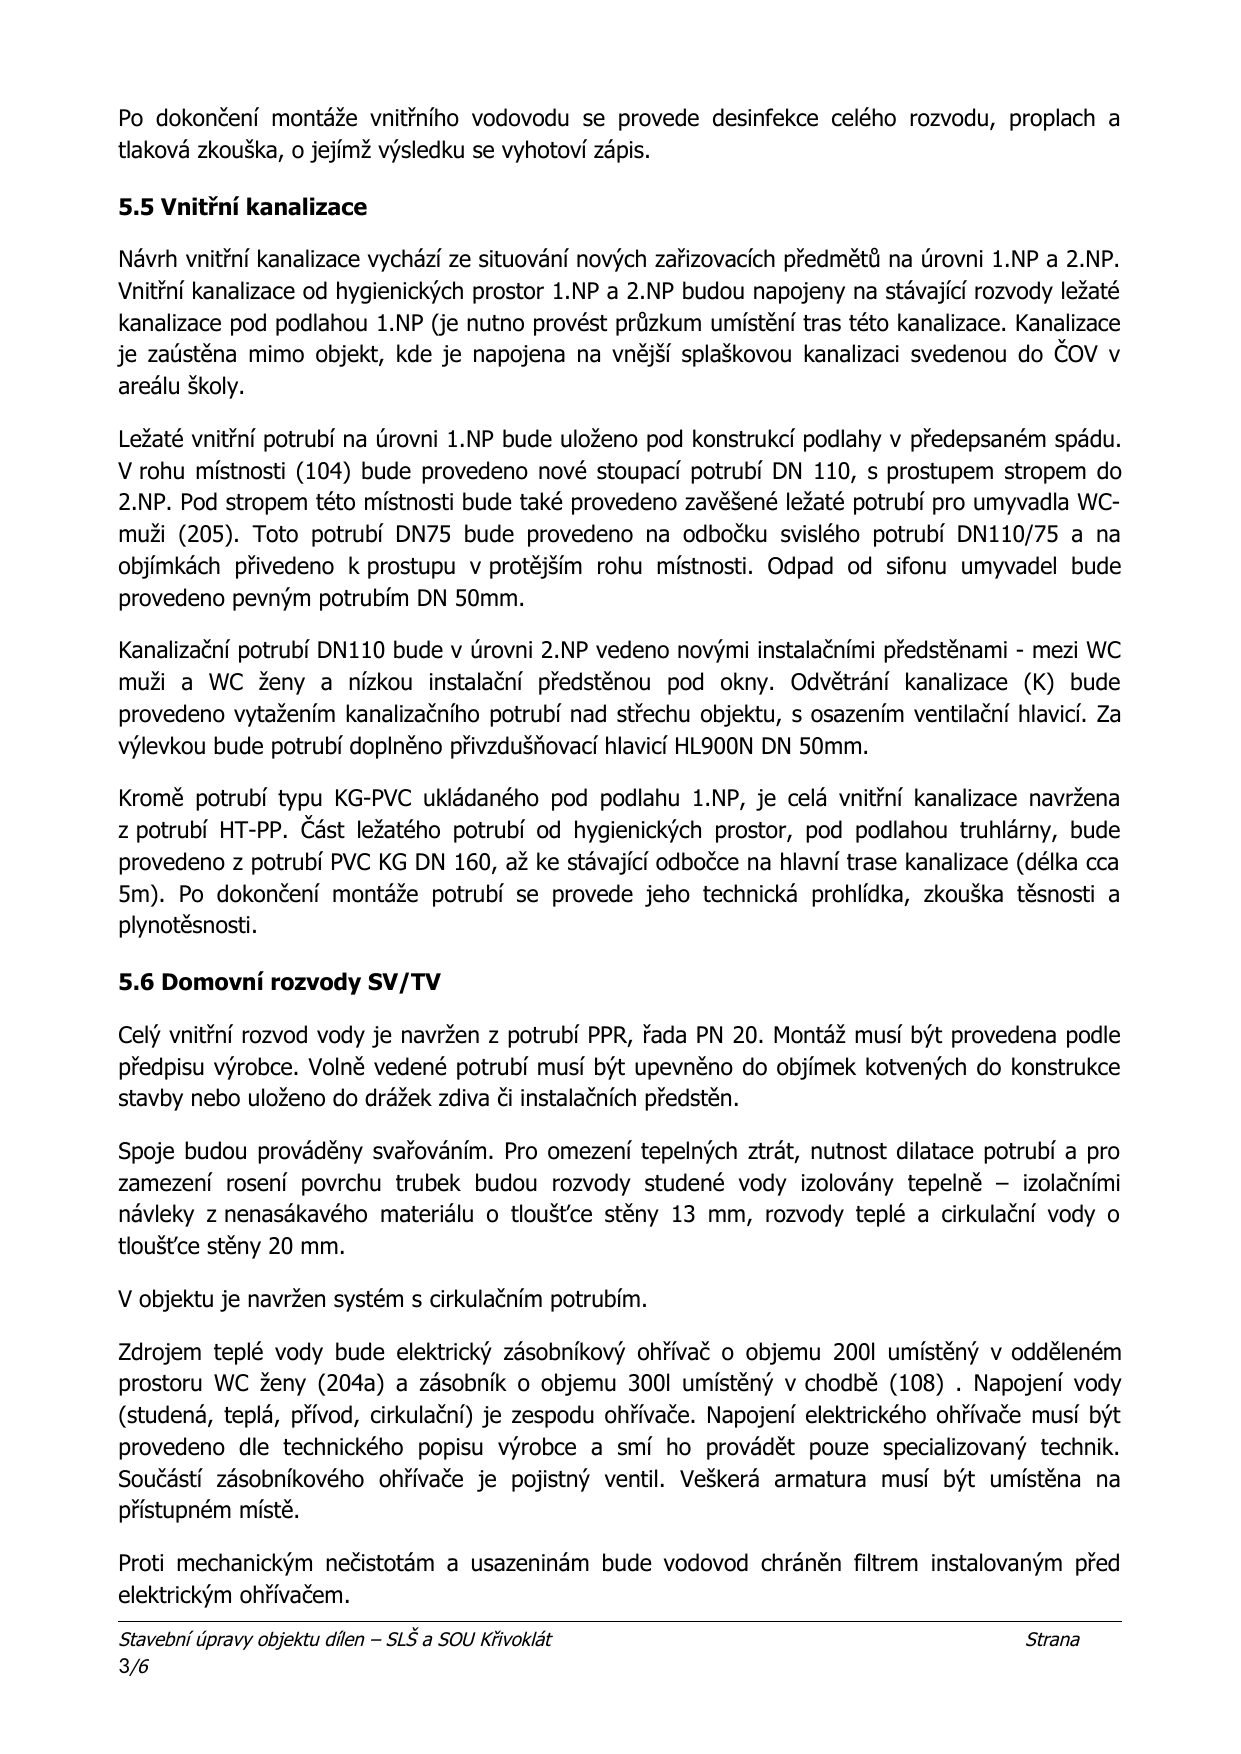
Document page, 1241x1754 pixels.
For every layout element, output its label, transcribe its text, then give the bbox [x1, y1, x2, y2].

text Celý vnitřní rozvod vody je navržen z potrubí PPR, řada PN 20. Montáž musí být provedena podle předpisu výrobce. Volně vedené potrubí musí být upevněno do objímek kotvených do konstrukce stavby nebo uloženo do drážek zdiva či instalačních předstěn. [118, 1020, 1122, 1112]
text Proti mechanickým nečistotám a usazeninám bude vodovod chráněn filtrem instalovaným před elektrickým ohřívačem. [118, 1548, 1122, 1608]
text Kromě potrubí typu KG-PVC ukládaného pod podlahu 1.NP, je celá vnitřní kanalizace navržena z potrubí HT-PP. Část ležatého potrubí od hygienických prostor, pod podlahou truhlárny, bude provedeno z potrubí PVC KG DN 160, až ke stávající odbočce na hlavní trase kanalizace (délka cca 5m). Po dokončení montáže potrubí se provede jeho technická prohlídka, zkouška těsnosti a plynotěsnosti. [118, 784, 1122, 938]
text Kanalizační potrubí DN110 bude v úrovni 2.NP vedeno novými instalačními předstěnami - mezi WC muži a WC ženy a nízkou instalační předstěnou pod okny. Odvětrání kanalizace (K) bude provedeno vytažením kanalizačního potrubí nad střechu objektu, s osazením ventilační hlavicí. Za výlevkou bude potrubí doplněno přivzdušňovací hlavicí HL900N DN 50mm. [118, 636, 1122, 759]
text Návrh vnitřní kanalizace vychází ze situování nových zařizovacích předmětů na úrovni 1.NP a 2.NP. Vnitřní kanalizace od hygienických prostor 1.NP a 2.NP budou napojeny na stávající rozvody ležaté kanalizace pod podlahou 1.NP (je nutno provést průzkum umístění tras této kanalizace. Kanalizace je zaústěna mimo objekt, kde je napojena na vnější splaškovou kanalizaci svedenou do ČOV v areálu školy. [118, 245, 1122, 399]
text Zdrojem teplé vody bude elektrický zásobníkový ohřívač o objemu 200l umístěný v odděleném prostoru WC ženy (204a) a zásobník o objemu 300l umístěný v chodbě (108) . Napojení vody (studená, teplá, přívod, cirkulační) je zespodu ohřívače. Napojení elektrického ohřívače musí být provedeno dle technického popisu výrobce a smí ho provádět pouze specializovaný technik. Součástí zásobníkového ohřívače je pojistný ventil. Veškerá armatura musí být umístěna na přístupném místě. [118, 1337, 1122, 1523]
subtitle 5.6 Domovní rozvody SV/TV [118, 968, 1122, 995]
text Ležaté vnitřní potrubí na úrovni 1.NP bude uloženo pod konstrukcí podlahy v předepsaném spádu. V rohu místnosti (104) bude provedeno nové stoupací potrubí DN 110, s prostupem stropem do 2.NP. Pod stropem této místnosti bude také provedeno zavěšené ležaté potrubí pro umyvadla WC-muži (205). Toto potrubí DN75 bude provedeno na odbočku svislého potrubí DN110/75 a na objímkách přivedeno k prostupu v protějším rohu místnosti. Odpad od sifonu umyvadel bude provedeno pevným potrubím DN 50mm. [118, 424, 1122, 611]
subtitle 5.5 Vnitřní kanalizace [118, 192, 1122, 220]
text Po dokončení montáže vnitřního vodovodu se provede desinfekce celého rozvodu, proplach a tlaková zkouška, o jejímž výsledku se vyhotoví zápis. [118, 103, 1122, 163]
text V objektu je navržen systém s cirkulačním potrubím. [118, 1284, 1122, 1312]
text Spoje budou prováděny svařováním. Pro omezení tepelných ztrát, nutnost dilatace potrubí a pro zamezení rosení povrchu trubek budou rozvody studené vody izolovány tepelně – izolačními návleky z nenasákavého materiálu o tloušťce stěny 13 mm, rozvody teplé a cirkulační vody o tloušťce stěny 20 mm. [118, 1136, 1122, 1259]
